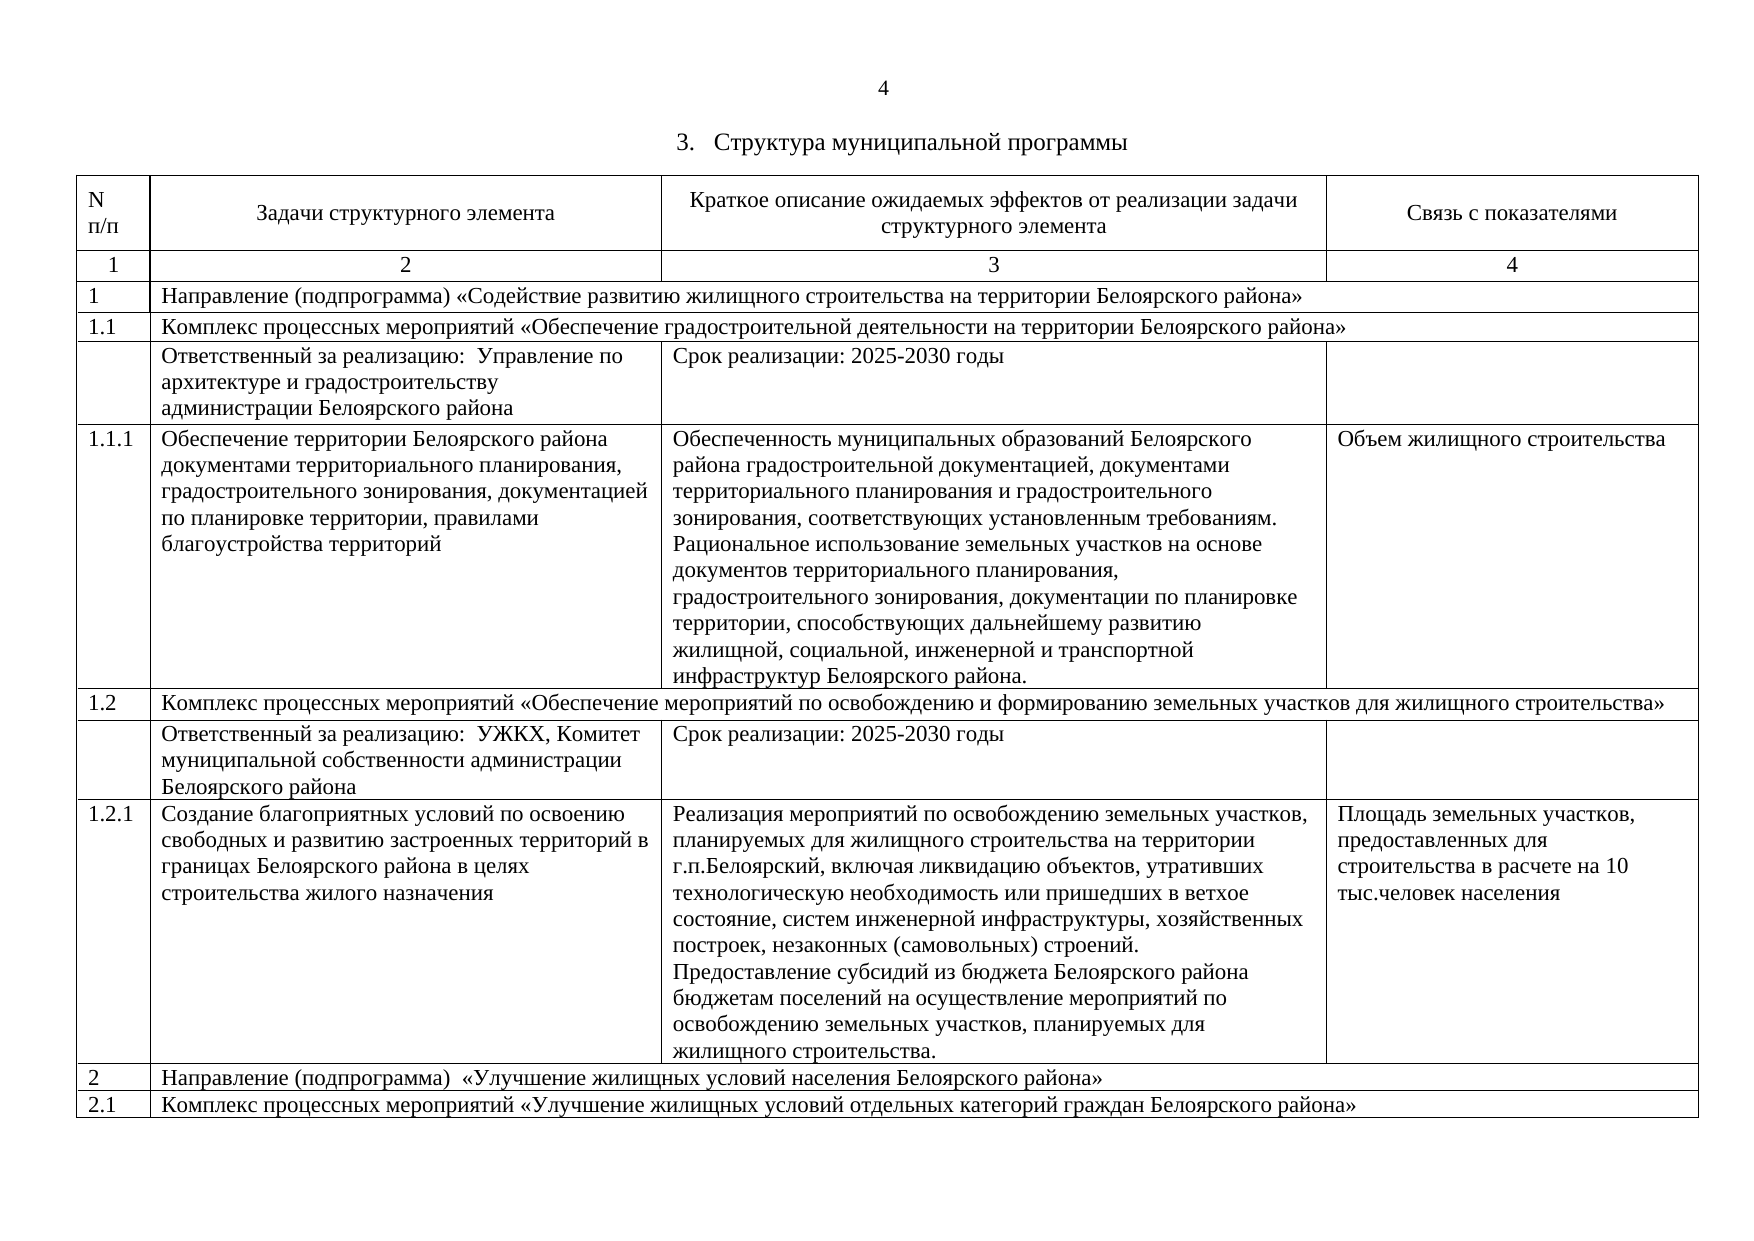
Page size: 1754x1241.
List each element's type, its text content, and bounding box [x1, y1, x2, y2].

table_cell Создание благоприятных условий по освоению свободных и развитию застроенных территорий в границах Белоярского района в целях строительства жилого назначения [151, 800, 661, 1063]
table_cell Срок реализации: 2025-2030 годы [662, 342, 1326, 424]
table_cell Комплекс процессных мероприятий «Улучшение жилищных условий отдельных категорий граждан Белоярского района» [151, 1091, 1698, 1117]
table_header Связь с показателями [1327, 176, 1698, 249]
table_cell Ответственный за реализацию: УЖКХ, Комитет муниципальной собственности администрации Белоярского района [151, 721, 661, 799]
table_header N п/п [77, 176, 149, 249]
table_cell 1 [77, 251, 149, 281]
table_cell 1 [77, 282, 149, 312]
table_cell 1.2 [77, 689, 150, 719]
table_header Краткое описание ожидаемых эффектов от реализации задачи структурного элемента [662, 176, 1326, 249]
table_cell Направление (подпрограмма) «Содействие развитию жилищного строительства на территории Белоярского района» [151, 282, 1698, 312]
table_cell Реализация мероприятий по освобождению земельных участков, планируемых для жилищного строительства на территории г.п.Белоярский, включая ликвидацию объектов, утративших технологическую необходимость или пришедших в ветхое состояние, систем инженерной инфраструктуры, хозяйственных построек, незаконных (самовольных) строений. Предоставление субсидий из бюджета Белоярского района бюджетам поселений на осуществление мероприятий по освобождению земельных участков, планируемых для жилищного строительства. [662, 800, 1326, 1063]
table_cell 2 [77, 1064, 150, 1090]
table_cell 4 [1327, 251, 1698, 281]
list Структура муниципальной программы [144, 127, 1660, 156]
table_cell Срок реализации: 2025-2030 годы [662, 721, 1326, 799]
table_cell Ответственный за реализацию: Управление по архитектуре и градостроительству администрации Белоярского района [151, 342, 661, 424]
table_cell 1.2.1 [77, 800, 150, 1063]
table_cell Комплекс процессных мероприятий «Обеспечение градостроительной деятельности на территории Белоярского района» [151, 313, 1698, 341]
table_cell Направление (подпрограмма) «Улучшение жилищных условий населения Белоярского района» [151, 1064, 1698, 1090]
table_cell [1327, 721, 1698, 799]
table_cell Комплекс процессных мероприятий «Обеспечение мероприятий по освобождению и формированию земельных участков для жилищного строительства» [151, 689, 1698, 719]
table_cell [77, 721, 150, 799]
table_cell 1.1 [77, 313, 150, 341]
table_cell 3 [662, 251, 1326, 281]
table_cell Площадь земельных участков, предоставленных для строительства в расчете на 10 тыс.человек населения [1327, 800, 1698, 1063]
table_cell [1327, 342, 1698, 424]
table_cell [77, 342, 150, 424]
table_cell 2 [151, 251, 661, 281]
table_cell Обеспечение территории Белоярского района документами территориального планирования, градостроительного зонирования, документацией по планировке территории, правилами благоустройства территорий [151, 425, 661, 688]
table_cell 2.1 [77, 1091, 150, 1117]
table_header Задачи структурного элемента [151, 176, 661, 249]
table_cell 1.1.1 [77, 425, 150, 688]
table_cell Обеспеченность муниципальных образований Белоярского района градостроительной документацией, документами территориального планирования и градостроительного зонирования, соответствующих установленным требованиям. Рациональное использование земельных участков на основе документов территориального планирования, градостроительного зонирования, документации по планировке территории, способствующих дальнейшему развитию жилищной, социальной, инженерной и транспортной инфраструктур Белоярского района. [662, 425, 1326, 688]
table_cell Объем жилищного строительства [1327, 425, 1698, 688]
